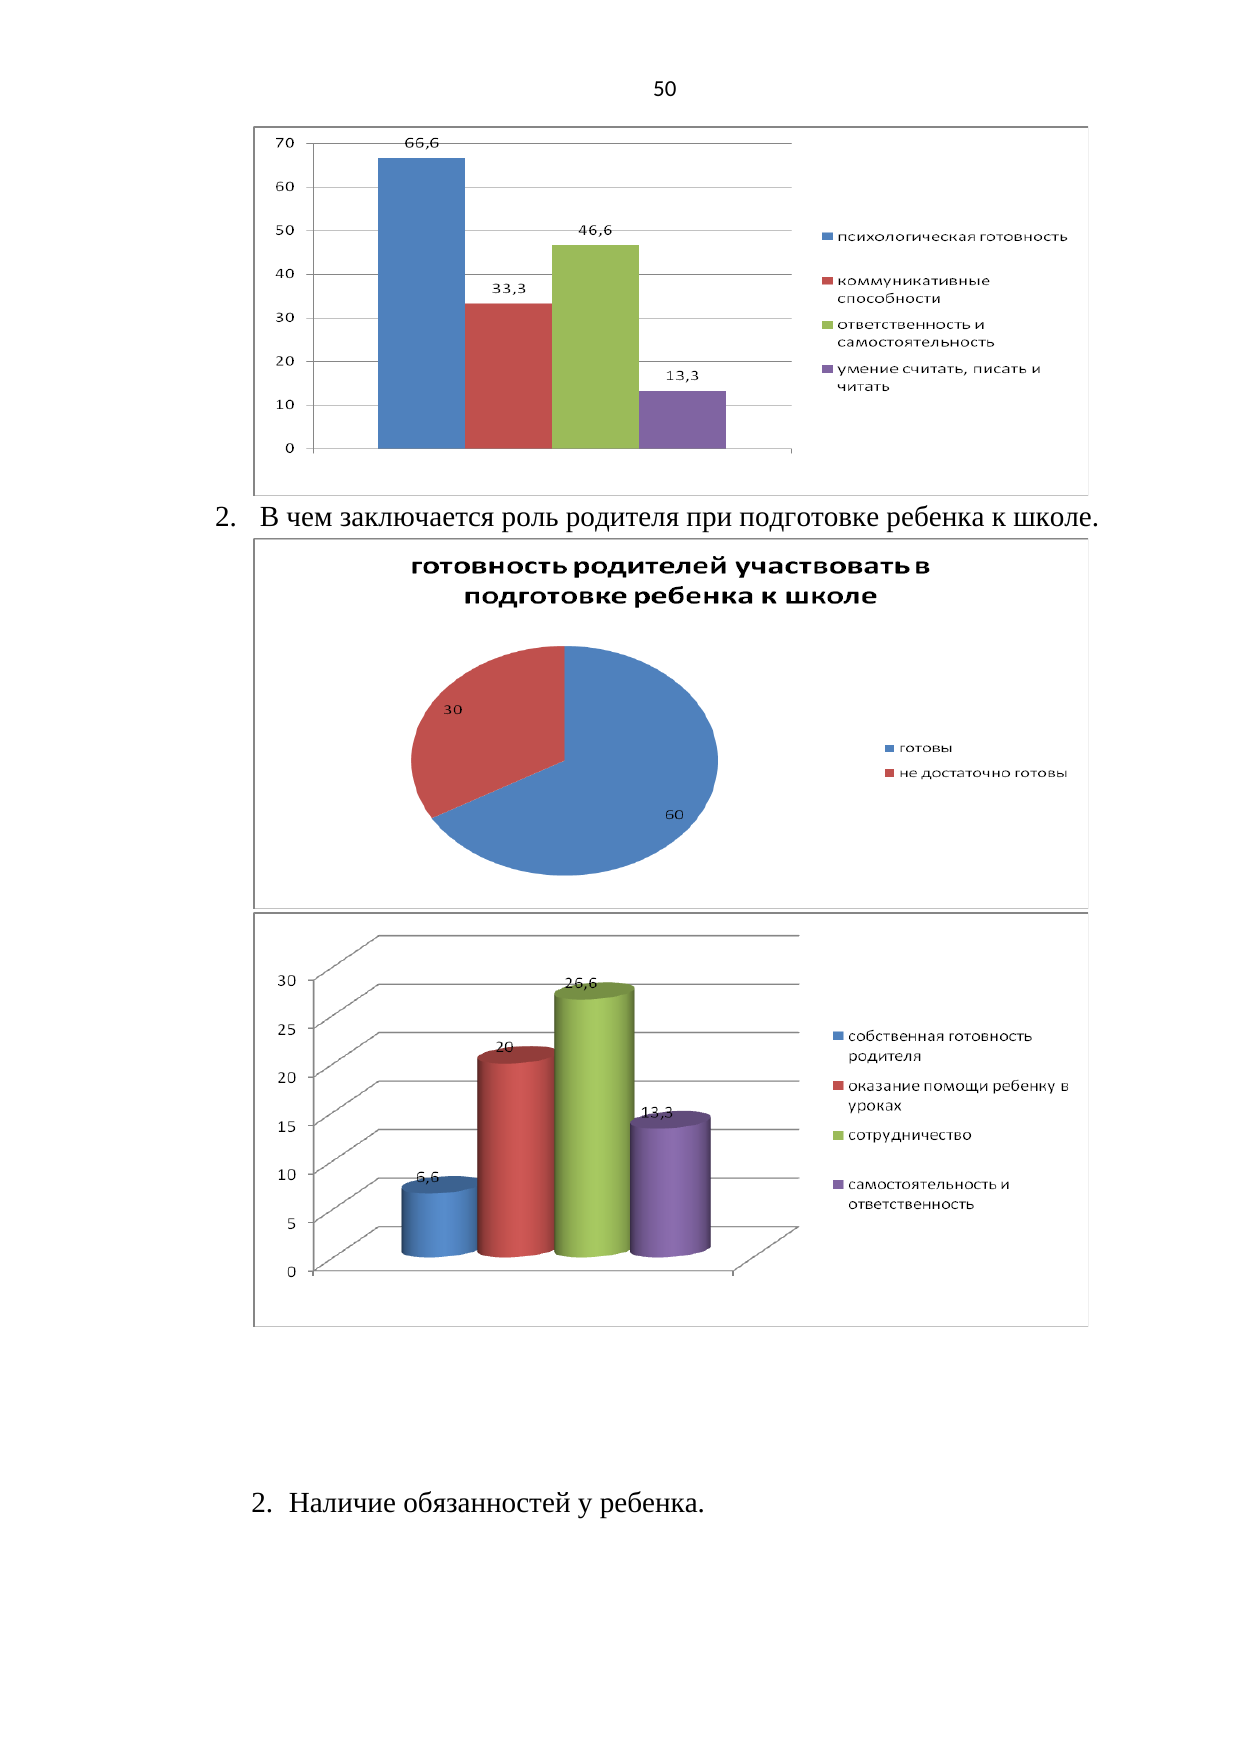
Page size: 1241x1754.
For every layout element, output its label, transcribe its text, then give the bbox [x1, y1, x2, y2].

list Наличие обязанностей у ребенка. [251, 1485, 1152, 1518]
picture [252, 912, 1089, 1327]
picture [252, 126, 1089, 496]
picture [252, 538, 1089, 909]
list В чем заключается роль родителя при подготовке ребенка к школе. [215, 499, 1152, 533]
